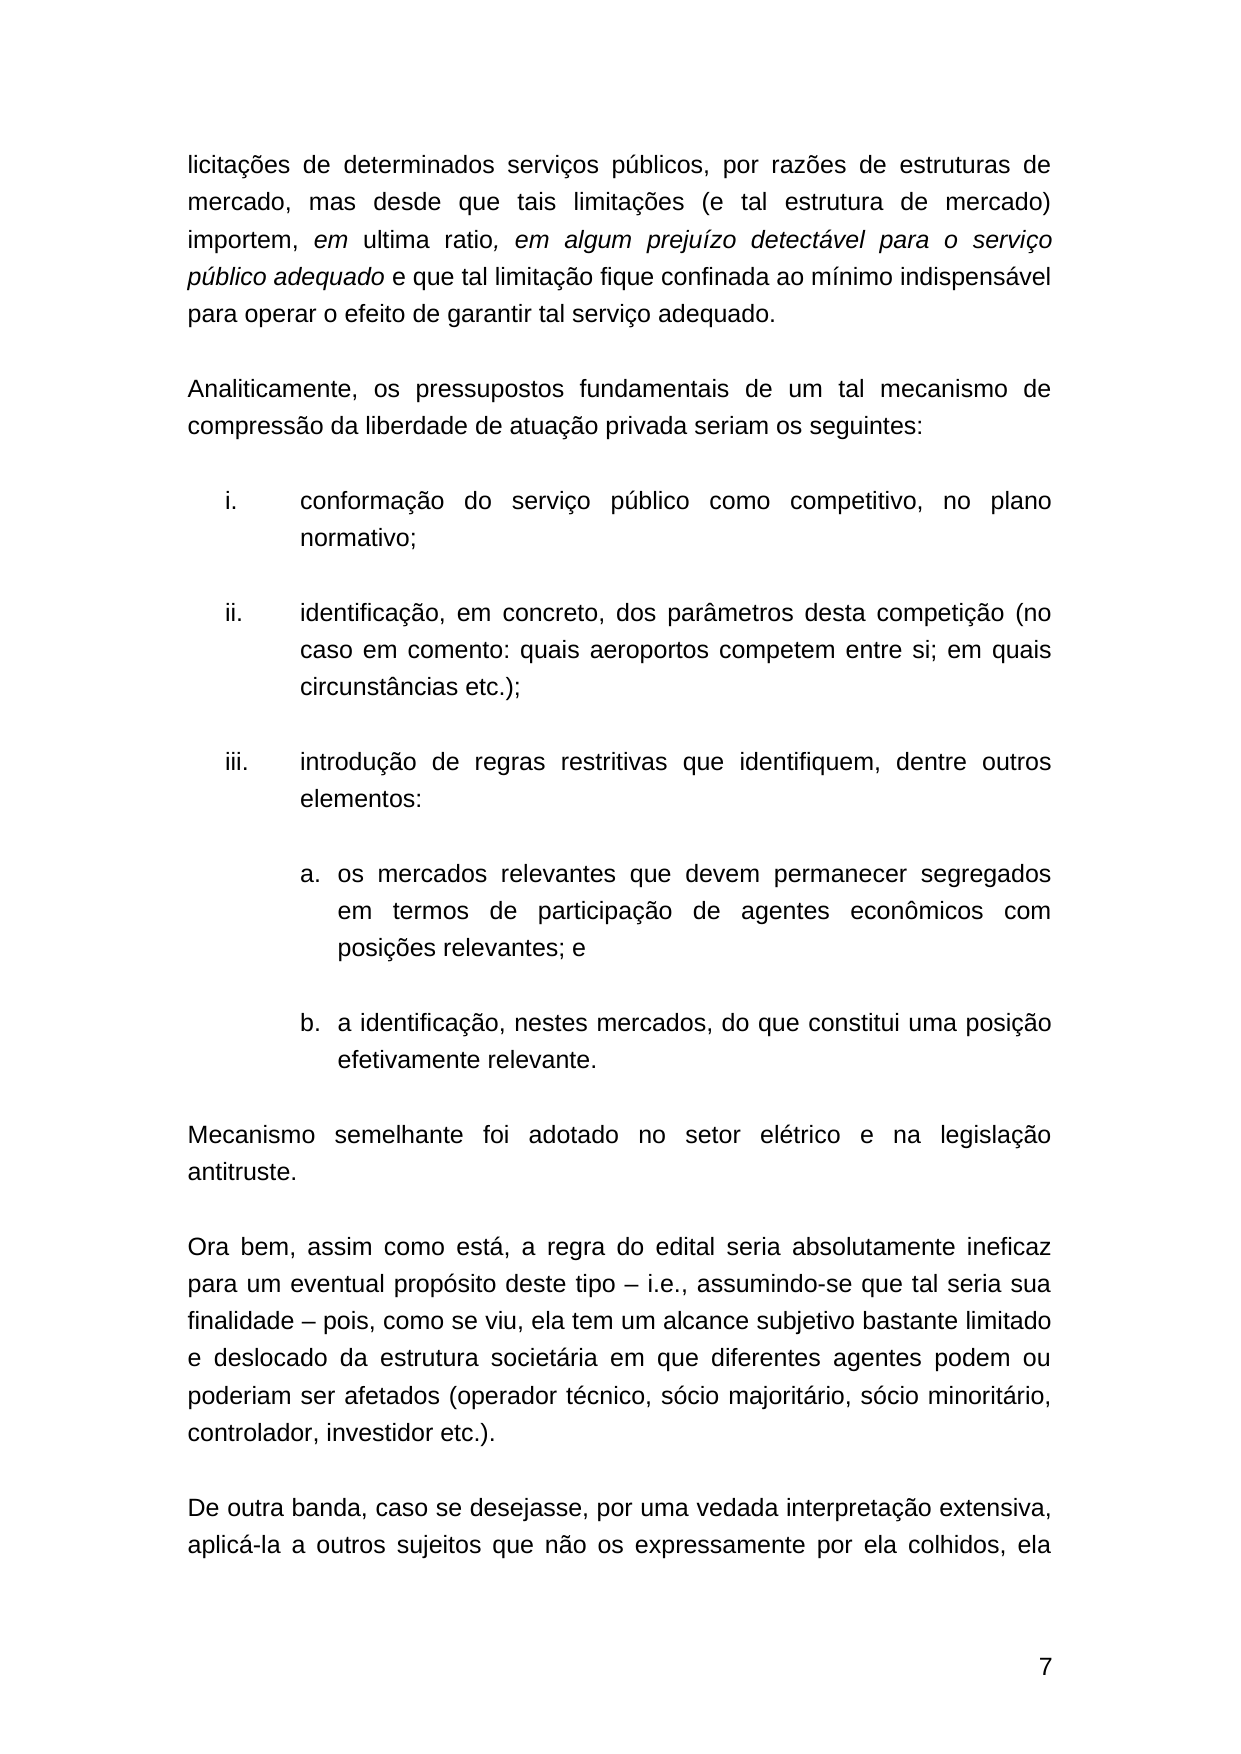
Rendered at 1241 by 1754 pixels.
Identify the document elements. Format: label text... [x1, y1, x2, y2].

list os mercados relevantes que devem permanecer segregados em termos de participação de agentes econômicos com posições relevantes; e [300, 858, 1053, 962]
text Ora bem, assim como está, a regra do edital seria absolutamente ineficaz para um eventual propósito deste tipo – i.e., assumindo-se que tal seria sua finalidade – pois, como se viu, ela tem um alcance subjetivo bastante limitado e deslocado da estrutura societária em que diferentes agentes podem ou poderiam ser afetados (operador técnico, sócio majoritário, sócio minoritário, controlador, investidor etc.). [187, 1231, 1053, 1447]
list conformação do serviço público como competitivo, no plano normativo; [225, 486, 1053, 552]
list introdução de regras restritivas que identifiquem, dentre outros elementos: [225, 747, 1053, 813]
list identificação, em concreto, dos parâmetros desta competição (no caso em comento: quais aeroportos competem entre si; em quais circunstâncias etc.); [225, 597, 1053, 701]
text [187, 1492, 1053, 1558]
list a identificação, nestes mercados, do que constitui uma posição efetivamente relevante. [300, 1008, 1053, 1074]
text Mecanismo semelhante foi adotado no setor elétrico e na legislação antitruste. [187, 1119, 1053, 1186]
text Analiticamente, os pressupostos fundamentais de um tal mecanismo de compressão da liberdade de atuação privada seriam os seguintes: [187, 374, 1053, 440]
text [187, 150, 1053, 328]
